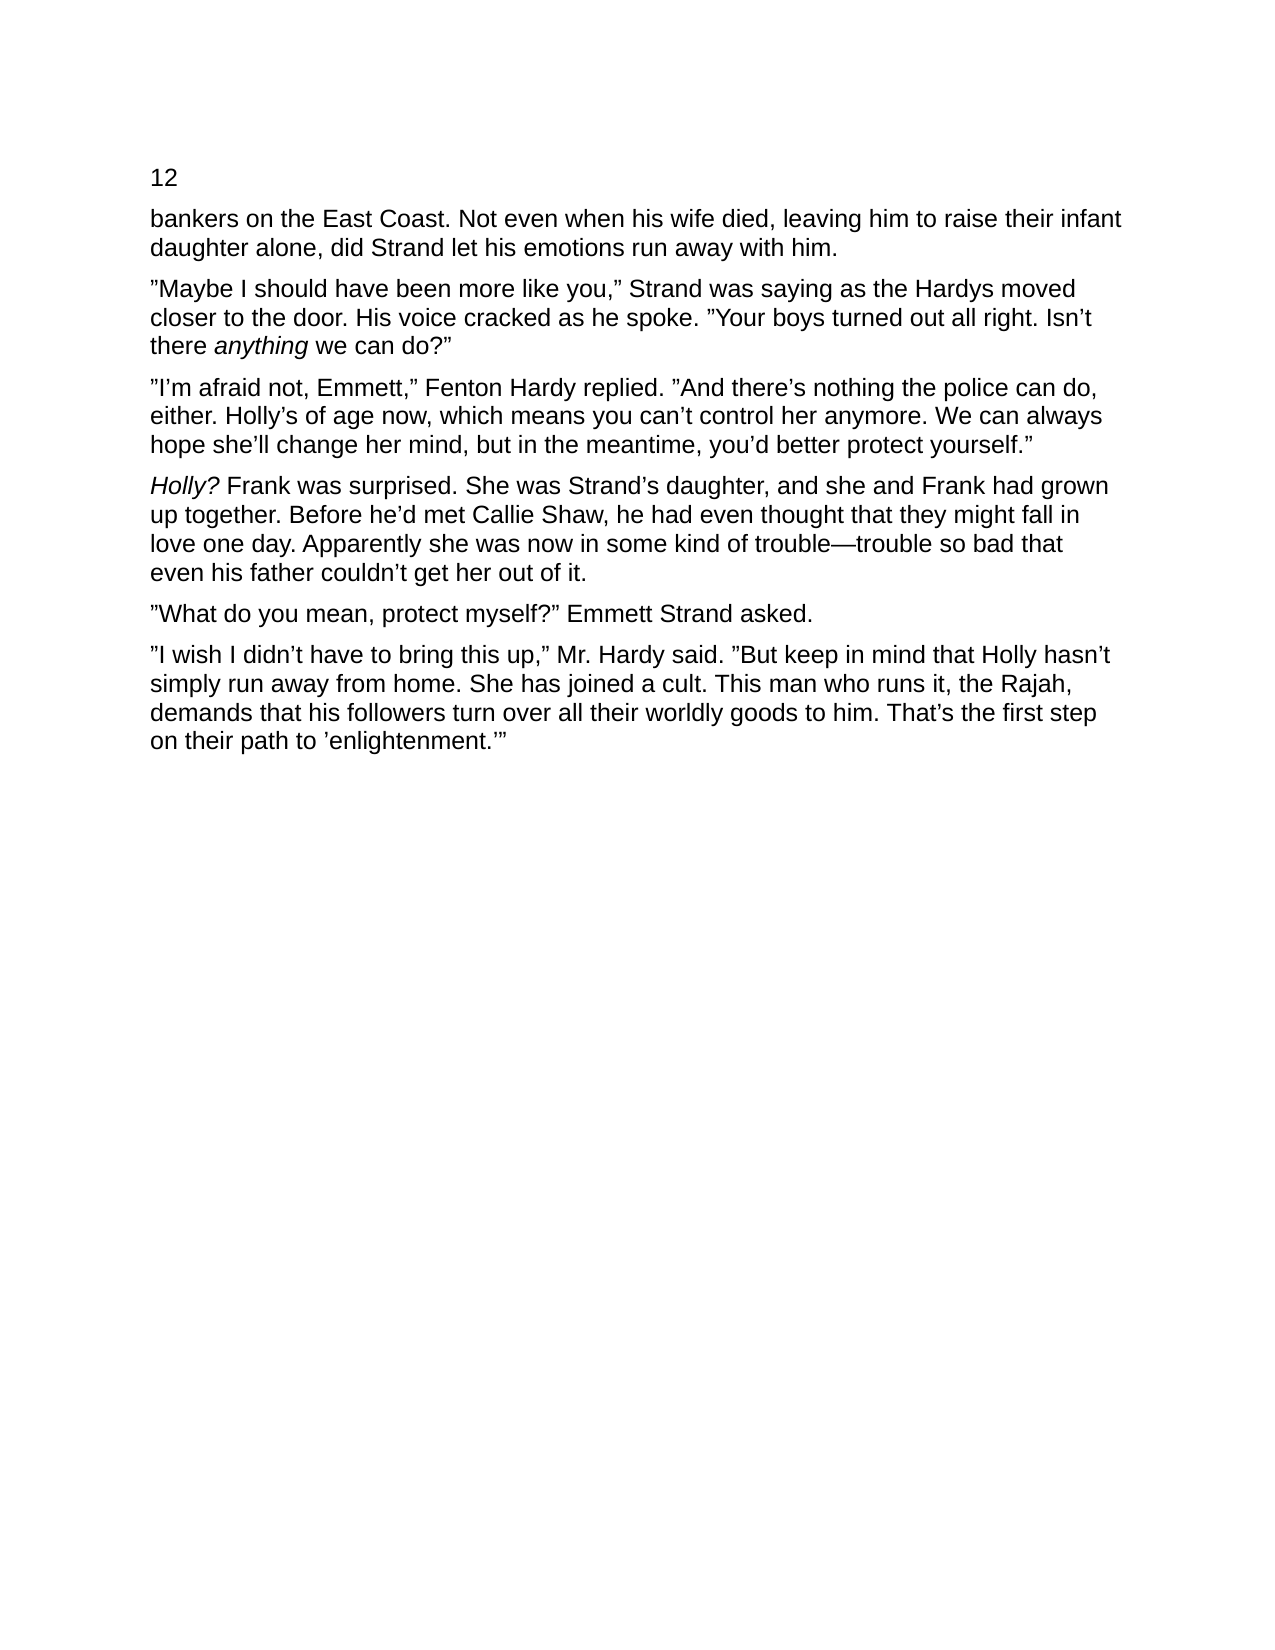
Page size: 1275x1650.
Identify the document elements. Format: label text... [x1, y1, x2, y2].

text bankers on the East Coast. Not even when his wife died, leaving him to raise their infant daughter alone, did Strand let his emotions run away with him. [150, 204, 1125, 261]
text Holly? Frank was surprised. She was Strand’s daughter, and she and Frank had grown up together. Before he’d met Callie Shaw, he had even thought that they might fall in love one day. Apparently she was now in some kind of trouble—trouble so bad that even his father couldn’t get her out of it. [150, 471, 1125, 586]
text ”What do you mean, protect myself?” Emmett Strand asked. [150, 599, 1125, 627]
text ”Maybe I should have been more like you,” Strand was saying as the Hardys moved closer to the door. His voice cracked as he spoke. ”Your boys turned out all right. Isn’t there anything we can do?” [150, 274, 1125, 360]
text ”I wish I didn’t have to bring this up,” Mr. Hardy said. ”But keep in mind that Holly hasn’t simply run away from home. She has joined a cult. This man who runs it, the Rajah, demands that his followers turn over all their worldly goods to him. That’s the first step on their path to ’enlightenment.’” [150, 640, 1125, 755]
text ”I’m afraid not, Emmett,” Fenton Hardy replied. ”And there’s nothing the police can do, either. Holly’s of age now, which means you can’t control her anymore. We can always hope she’ll change her mind, but in the meantime, you’d better protect yourself.” [150, 372, 1125, 459]
text 12 [150, 162, 1125, 191]
